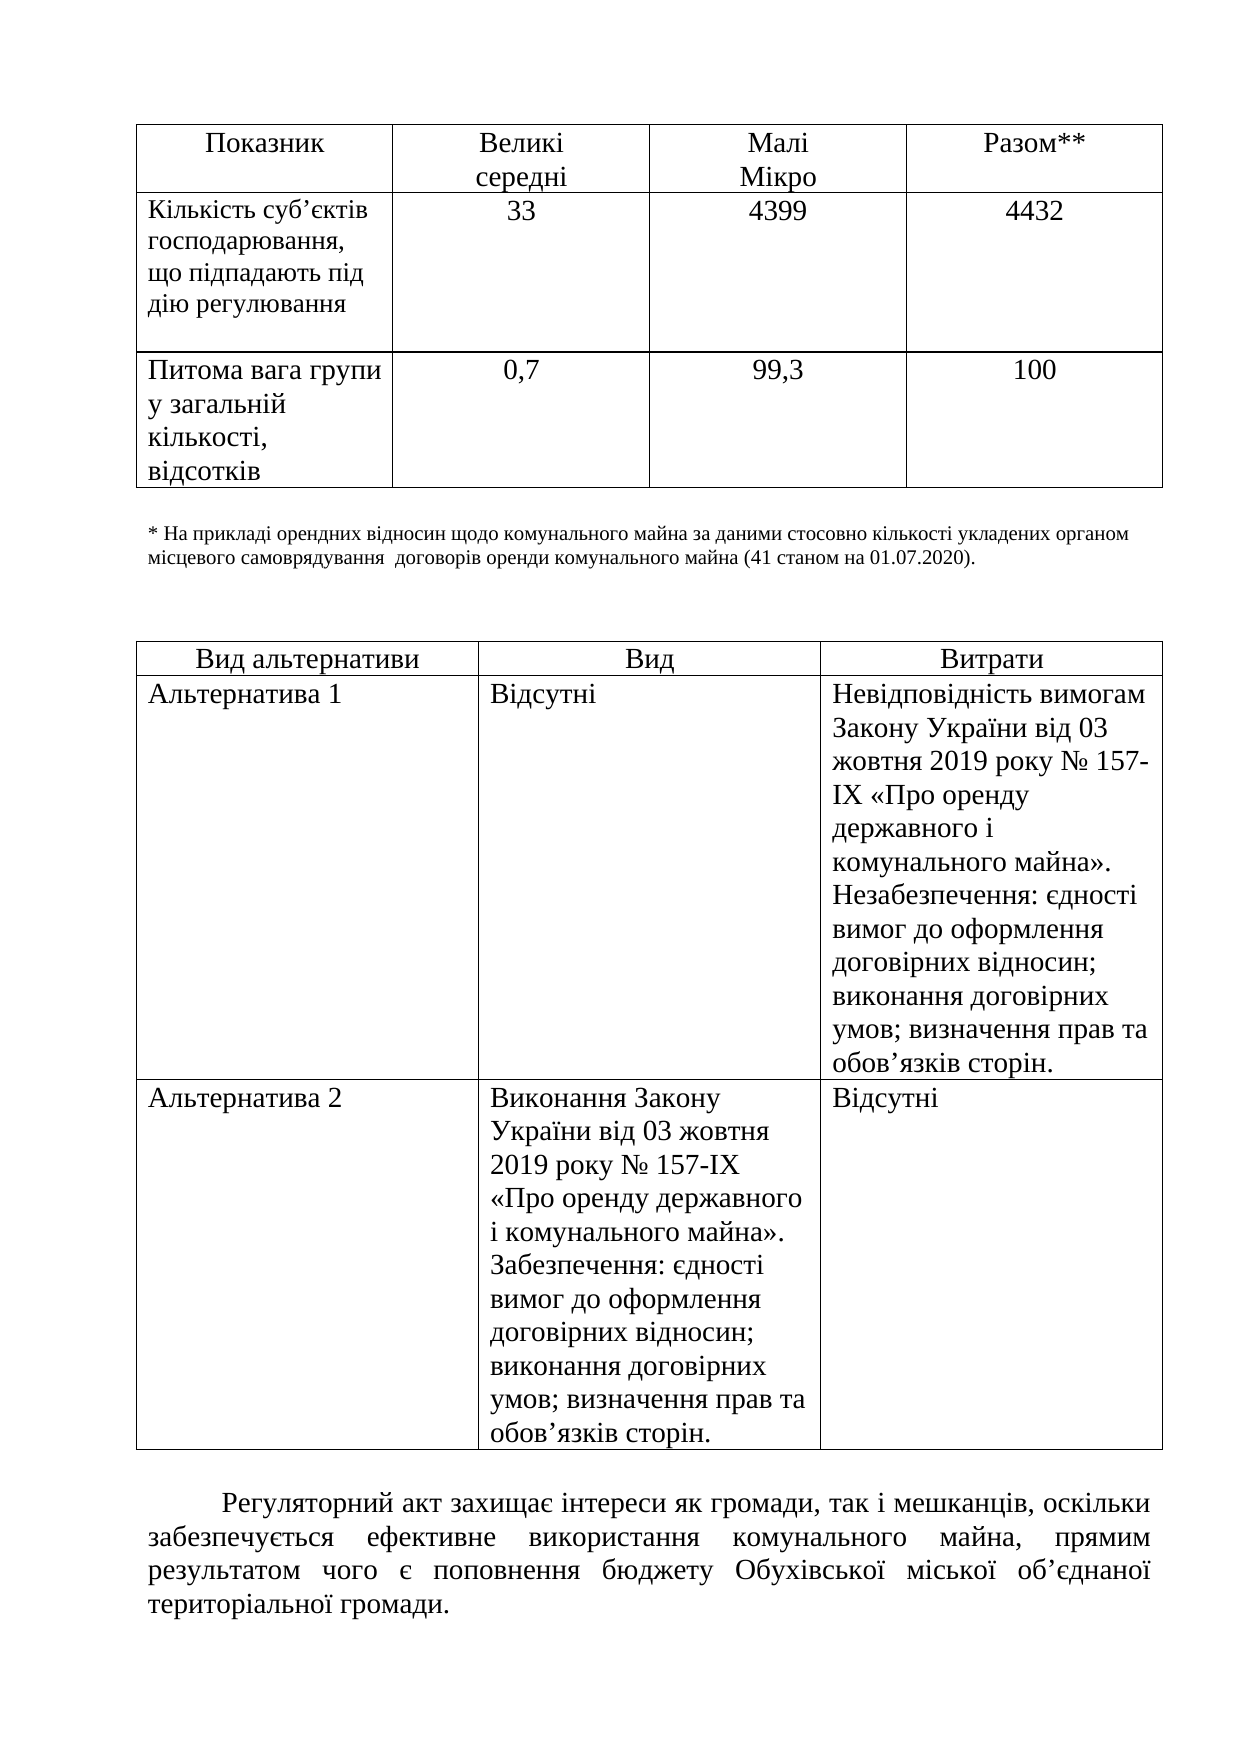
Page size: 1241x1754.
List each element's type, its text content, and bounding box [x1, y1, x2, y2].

table_cell Відсутні [479, 676, 820, 1079]
table_header Великі середні [393, 125, 649, 192]
table_cell 100 [907, 353, 1162, 487]
table_cell 33 [393, 193, 649, 351]
table_cell 4432 [907, 193, 1162, 351]
table_header Вид альтернативи [137, 642, 478, 675]
table_cell Відсутні [821, 1080, 1162, 1449]
table_cell Невідповідність вимогам Закону України від 03 жовтня 2019 року № 157-ІХ «Про оренду державного і комунального майна». Незабезпечення: єдності вимог до оформлення договірних відносин; виконання договірних умов; визначення прав та обов’язків сторін. [821, 676, 1162, 1079]
table_cell Питома вага групи у загальній кількості, відсотків [137, 353, 392, 487]
text * На прикладі орендних відносин щодо комунального майна за даними стосовно кількості укладених органом місцевого самоврядування договорів оренди комунального майна (41 станом на 01.07.2020). [148, 521, 1152, 569]
table_cell 0,7 [393, 353, 649, 487]
table_cell Альтернатива 2 [137, 1080, 478, 1449]
table_header Разом** [907, 125, 1162, 192]
table_cell 4399 [650, 193, 906, 351]
table_cell Альтернатива 1 [137, 676, 478, 1079]
table_cell Кількість суб’єктів господарювання, що підпадають під дію регулювання [137, 193, 392, 351]
table_header Вид [479, 642, 820, 675]
table_cell Виконання Закону України від 03 жовтня 2019 року № 157-ІХ «Про оренду державного і комунального майна». Забезпечення: єдності вимог до оформлення договірних відносин; виконання договірних умов; визначення прав та обов’язків сторін. [479, 1080, 820, 1449]
table_cell 99,3 [650, 353, 906, 487]
table_header Малі Мікро [650, 125, 906, 192]
table_header Витрати [821, 642, 1162, 675]
table_header Показник [137, 125, 392, 192]
text Регуляторний акт захищає інтереси як громади, так і мешканців, оскільки забезпечується ефективне використання комунального майна, прямим результатом чого є поповнення бюджету Обухівської міської об’єднаної територіальної громади. [148, 1485, 1152, 1619]
